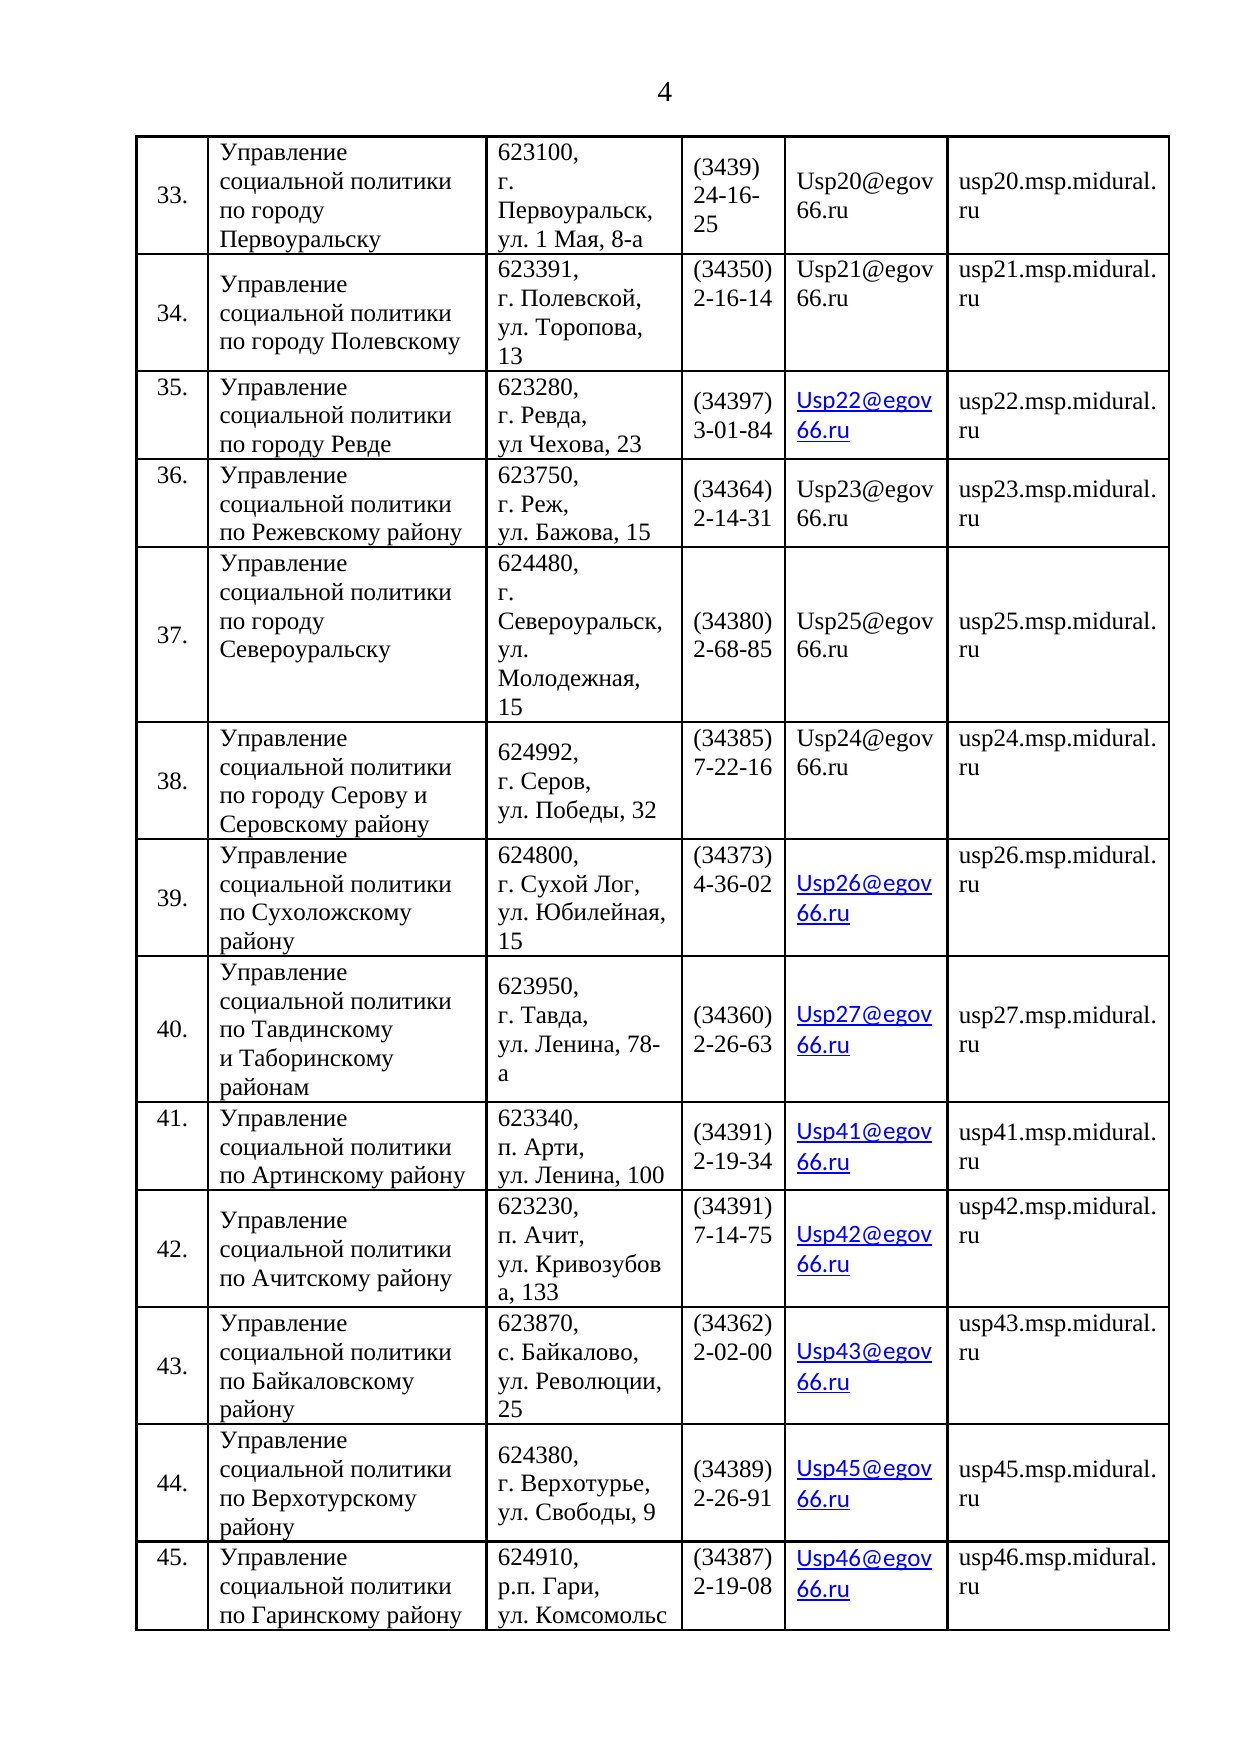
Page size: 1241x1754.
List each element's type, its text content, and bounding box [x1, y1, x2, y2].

table_cell usp42.msp.midural.ru [949, 1191, 1168, 1306]
table_cell (34385) 7-22-16 [683, 723, 784, 838]
table_cell Usp22@egov66.ru [786, 372, 946, 458]
table_cell Управление социальной политики по городу Серову и Серовскому району [209, 723, 485, 838]
table_cell Usp45@egov66.ru [786, 1425, 946, 1540]
table_cell (34380) 2-68-85 [683, 548, 784, 721]
table_cell usp22.msp.midural.ru [949, 372, 1168, 458]
table_cell usp21.msp.midural.ru [949, 255, 1168, 369]
table_cell usp26.msp.midural.ru [949, 840, 1168, 955]
table_cell usp24.msp.midural.ru [949, 723, 1168, 838]
table_cell 37. [138, 548, 207, 721]
table_cell 624992, г. Серов, ул. Победы, 32 [488, 723, 681, 838]
table_cell Usp43@egov66.ru [786, 1308, 946, 1423]
table_cell 45. [138, 1543, 207, 1629]
table_cell Usp21@egov66.ru [786, 255, 946, 369]
table_cell usp23.msp.midural.ru [949, 460, 1168, 546]
table_cell 623950, г. Тавда, ул. Ленина, 78-а [488, 957, 681, 1101]
table_cell (34373) 4-36-02 [683, 840, 784, 955]
table_cell (34389) 2-26-91 [683, 1425, 784, 1540]
table_cell Управление социальной политики по Сухоложскому району [209, 840, 485, 955]
table_cell (3439) 24-16-25 [683, 138, 784, 252]
table_cell 623391, г. Полевской, ул. Торопова, 13 [488, 255, 681, 369]
table_cell 33. [138, 138, 207, 252]
table_cell (34360) 2-26-63 [683, 957, 784, 1101]
table_cell Управление социальной политики по Тавдинскому и Таборинскому районам [209, 957, 485, 1101]
table_cell 43. [138, 1308, 207, 1423]
table_cell (34364) 2-14-31 [683, 460, 784, 546]
table_cell 623750, г. Реж, ул. Бажова, 15 [488, 460, 681, 546]
table_cell 623340, п. Арти, ул. Ленина, 100 [488, 1103, 681, 1189]
table_cell Usp42@egov66.ru [786, 1191, 946, 1306]
table_cell usp41.msp.midural.ru [949, 1103, 1168, 1189]
table_cell Usp24@egov66.ru [786, 723, 946, 838]
table_cell Управление социальной политики по Артинскому району [209, 1103, 485, 1189]
table_cell Управление социальной политики по Байкаловскому району [209, 1308, 485, 1423]
table_cell Usp23@egov66.ru [786, 460, 946, 546]
table_cell usp43.msp.midural.ru [949, 1308, 1168, 1423]
table_cell Управление социальной политики по Ачитскому району [209, 1191, 485, 1306]
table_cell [209, 1543, 485, 1629]
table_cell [949, 1543, 1168, 1629]
table_cell Usp20@egov66.ru [786, 138, 946, 252]
table_cell Управление социальной политики по Верхотурскому району [209, 1425, 485, 1540]
table_cell 34. [138, 255, 207, 369]
table_cell (34391) 2-19-34 [683, 1103, 784, 1189]
table_cell 624480, г. Североуральск, ул. Молодежная, 15 [488, 548, 681, 721]
table_cell Управление социальной политики по городу Первоуральску [209, 138, 485, 252]
table_cell usp25.msp.midural.ru [949, 548, 1168, 721]
table_cell Usp26@egov66.ru [786, 840, 946, 955]
table_cell (34362) 2-02-00 [683, 1308, 784, 1423]
table_cell Управление социальной политики по Режевскому району [209, 460, 485, 546]
table_cell 623100, г. Первоуральск, ул. 1 Мая, 8-а [488, 138, 681, 252]
table_cell Usp25@egov66.ru [786, 548, 946, 721]
table_cell 623870, с. Байкалово, ул. Революции, 25 [488, 1308, 681, 1423]
table_cell 36. [138, 460, 207, 546]
table_cell usp20.msp.midural.ru [949, 138, 1168, 252]
table_cell (34397) 3-01-84 [683, 372, 784, 458]
table_cell 35. [138, 372, 207, 458]
table_cell 41. [138, 1103, 207, 1189]
table_cell 624380, г. Верхотурье, ул. Свободы, 9 [488, 1425, 681, 1540]
table_cell usp27.msp.midural.ru [949, 957, 1168, 1101]
table_cell 623230, п. Ачит, ул. Кривозубова, 133 [488, 1191, 681, 1306]
table_cell 40. [138, 957, 207, 1101]
table_cell Usp46@egov66.ru [786, 1543, 946, 1629]
table_cell Управление социальной политики по городу Полевскому [209, 255, 485, 369]
table_cell 623280, г. Ревда, ул Чехова, 23 [488, 372, 681, 458]
table_cell Usp41@egov66.ru [786, 1103, 946, 1189]
table_cell Управление социальной политики по городу Североуральску [209, 548, 485, 721]
table_cell Управление социальной политики по городу Ревде [209, 372, 485, 458]
table_cell 39. [138, 840, 207, 955]
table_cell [488, 1543, 681, 1629]
table_cell (34391) 7-14-75 [683, 1191, 784, 1306]
table_cell (34350) 2-16-14 [683, 255, 784, 369]
table_cell 624800, г. Сухой Лог, ул. Юбилейная, 15 [488, 840, 681, 955]
table_cell 44. [138, 1425, 207, 1540]
table_cell (34387) 2-19-08 [683, 1543, 784, 1629]
table_cell Usp27@egov66.ru [786, 957, 946, 1101]
table_cell usp45.msp.midural.ru [949, 1425, 1168, 1540]
table_cell 42. [138, 1191, 207, 1306]
table_cell 38. [138, 723, 207, 838]
